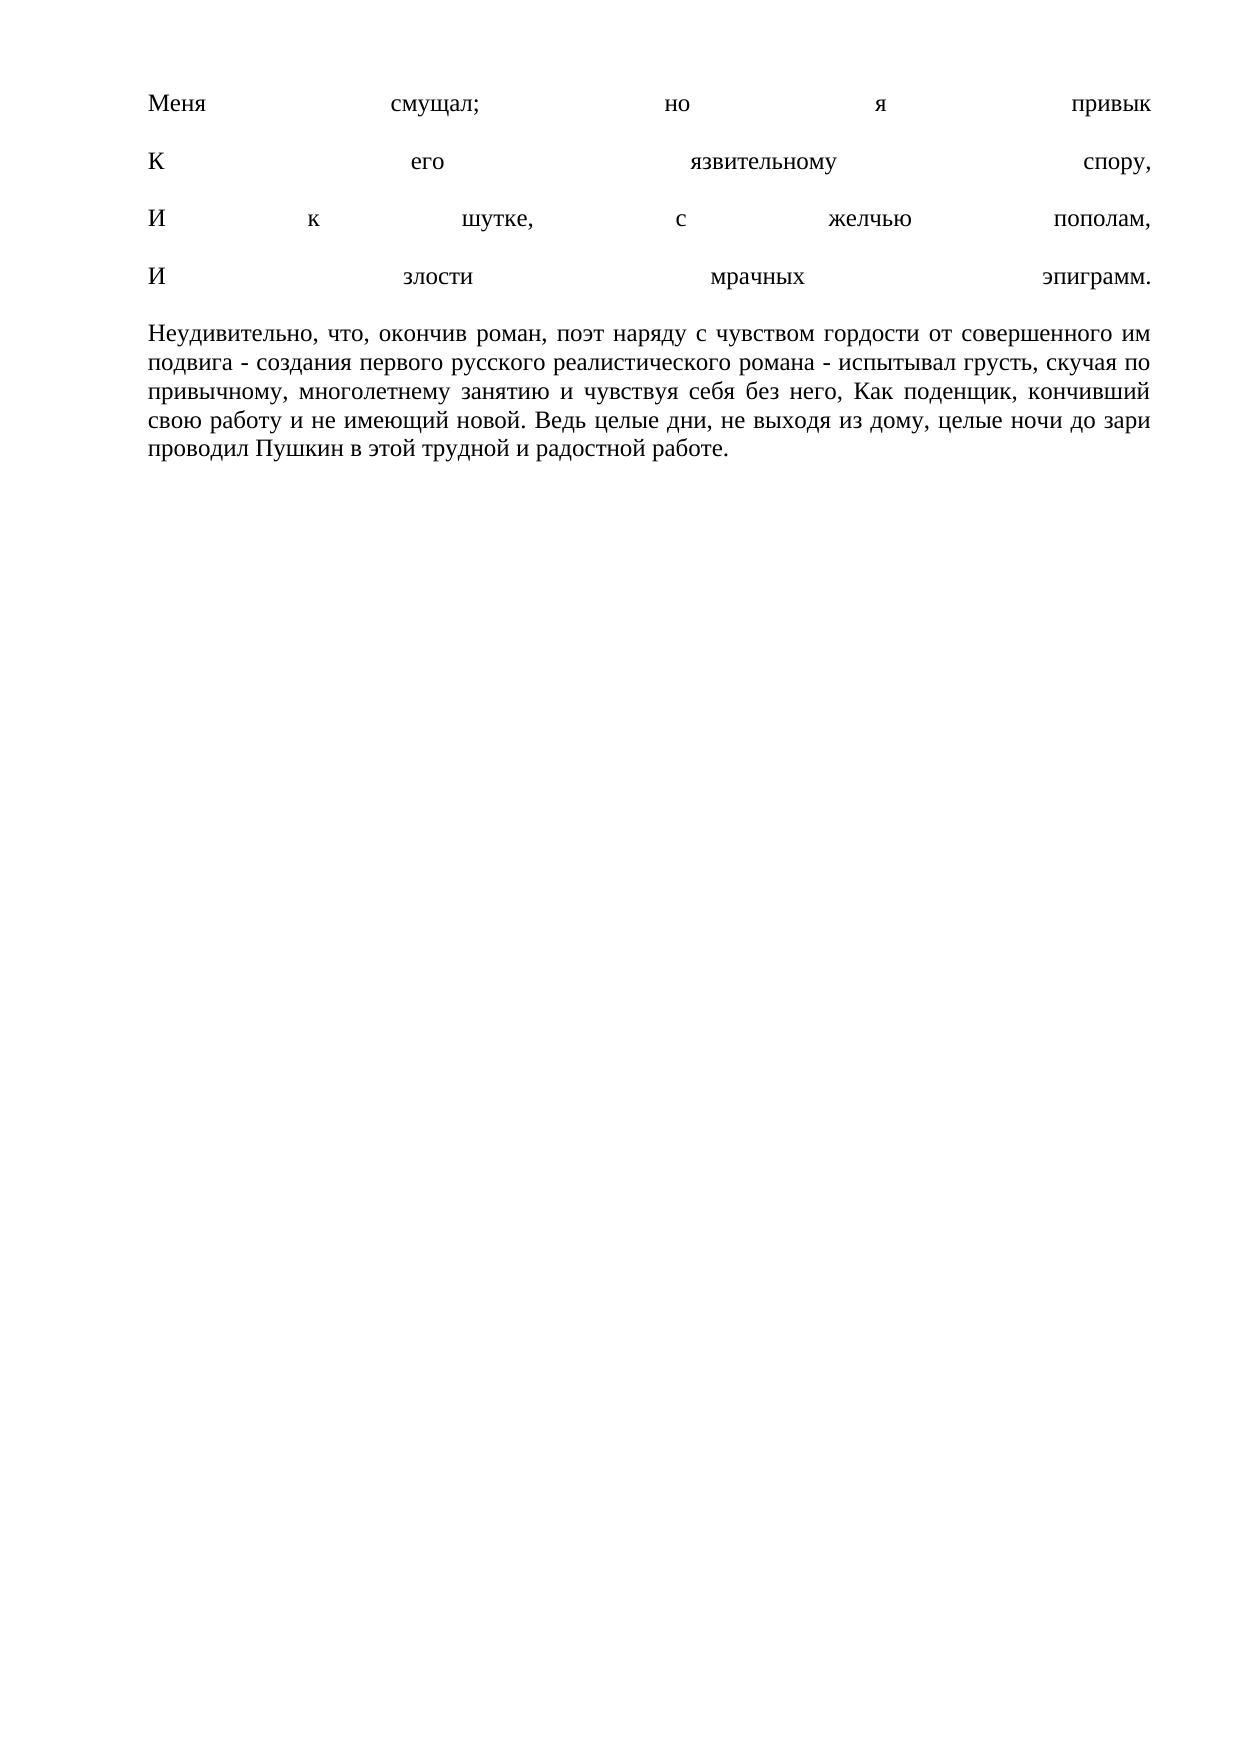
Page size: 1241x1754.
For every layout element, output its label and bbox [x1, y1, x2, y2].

text [148, 88, 1152, 462]
